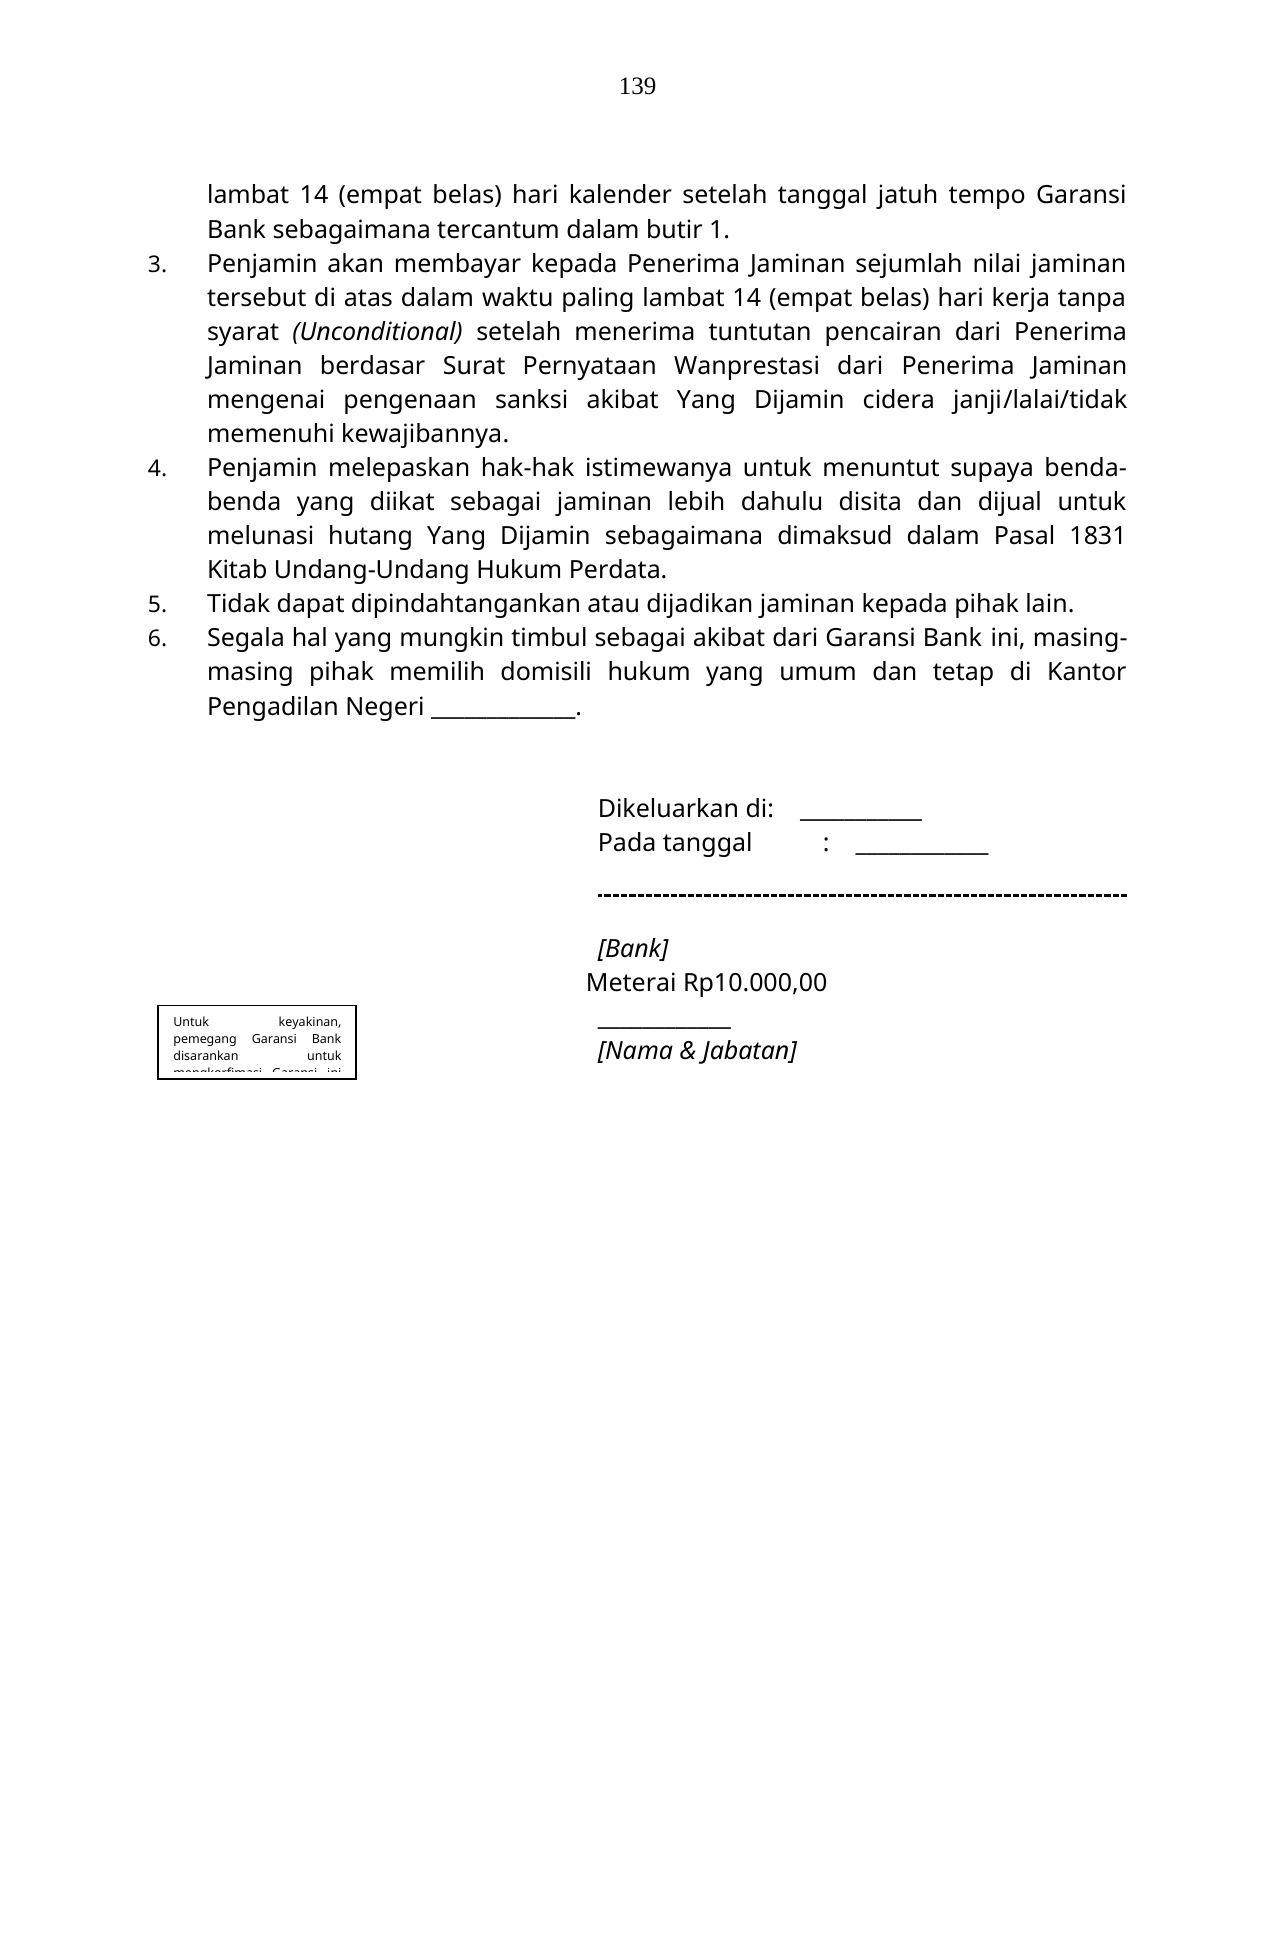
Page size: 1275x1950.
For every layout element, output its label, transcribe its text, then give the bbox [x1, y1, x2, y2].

list Tidak dapat dipindahtangankan atau dijadikan jaminan kepada pihak lain. [148, 586, 1127, 620]
list Penjamin akan membayar kepada Penerima Jaminan sejumlah nilai jaminan tersebut di atas dalam waktu paling lambat 14 (empat belas) hari kerja tanpa syarat (Unconditional) setelah menerima tuntutan pencairan dari Penerima Jaminan berdasar Surat Pernyataan Wanprestasi dari Penerima Jaminan mengenai pengenaan sanksi akibat Yang Dijamin cidera janji/lalai/tidak memenuhi kewajibannya. [148, 245, 1127, 450]
list Pada tanggal : ____________ [598, 824, 1127, 858]
list ____________ [598, 999, 1127, 1033]
list Segala hal yang mungkin timbul sebagai akibat dari Garansi Bank ini, masing-masing pihak memilih domisili hukum yang umum dan tetap di Kantor Pengadilan Negeri _____________. [148, 620, 1127, 722]
list [Bank] [598, 931, 1127, 965]
list Penjamin melepaskan hak-hak istimewanya untuk menuntut supaya benda-benda yang diikat sebagai jaminan lebih dahulu disita dan dijual untuk melunasi hutang Yang Dijamin sebagaimana dimaksud dalam Pasal 1831 Kitab Undang-Undang Hukum Perdata. [148, 450, 1127, 586]
list [Nama & Jabatan] [598, 1033, 1127, 1067]
list Meterai Rp10.000,00 [223, 965, 1127, 999]
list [148, 177, 1127, 245]
list Dikeluarkan di: ___________ [598, 790, 1127, 824]
